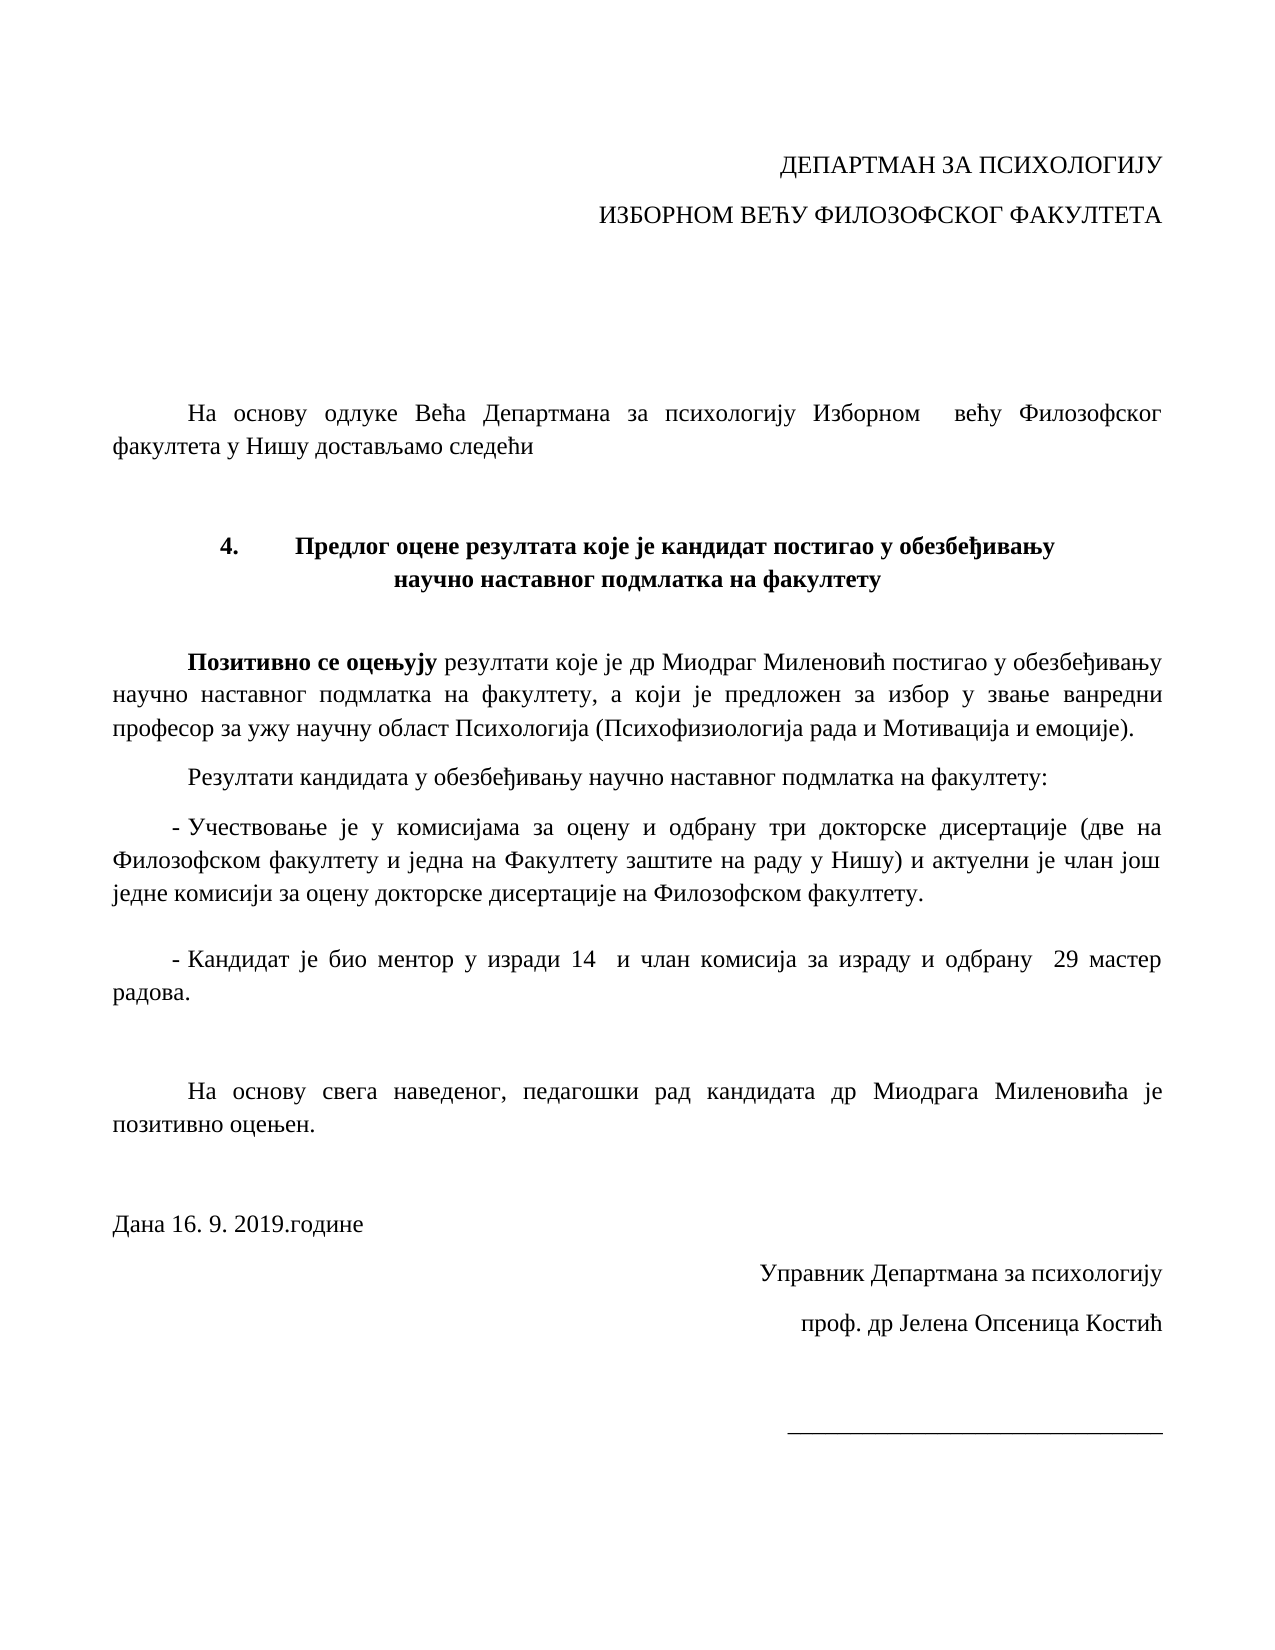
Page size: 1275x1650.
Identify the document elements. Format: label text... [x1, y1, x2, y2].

text ИЗБОРНОМ ВЕЋУ ФИЛОЗОФСКОГ ФАКУЛТЕТА [112, 200, 1162, 228]
list Учествовање је у комисијама за оцену и одбрану три докторске дисертације (две на Филозофском факултету и једна на Факултету заштите на раду у Нишу) и актуелни је члан још једне комисији за оцену докторске дисертације на Филозофском факултету. [112, 812, 1162, 907]
text проф. др Јелена Опсеница Костић [112, 1308, 1162, 1337]
text Упрaвник Дeпaртмана зa психoлoгиjу [112, 1258, 1162, 1287]
text 4. Предлог оцене резултата које је кандидат постигао у обезбеђивању [112, 531, 1162, 559]
text Позитивно се оцењују резултати које је др Миодраг Миленовић постигао у обезбеђивању научно наставног подмлатка на факултету, а који је предложен за избор у звање ванредни професор за ужу научну област Психологија (Психофизиологија рада и Мотивација и емоције). [112, 647, 1162, 741]
text На основу одлуке Већа Департмана за психологију Изборном већу Филозофског факултета у Нишу достављамо следећи [112, 398, 1162, 460]
text Дана 16. 9. 2019.године [112, 1209, 1162, 1238]
text научно наставног подмлатка на факултету [112, 564, 1162, 593]
text На основу свега наведеног, педагошки рад кандидата др Миодрага Миленовића је позитивно оцењен. [112, 1076, 1162, 1138]
text Резултати кандидата у обезбеђивању научно наставног подмлатка на факултету: [112, 762, 1162, 791]
list Кандидат је био ментор у изради 14 и члан комисија за израду и одбрану 29 мастер радова. [112, 944, 1162, 1006]
text ДЕПАРТМАН ЗА ПСИХОЛОГИЈУ [112, 150, 1162, 179]
text ______________________________ [112, 1408, 1162, 1436]
